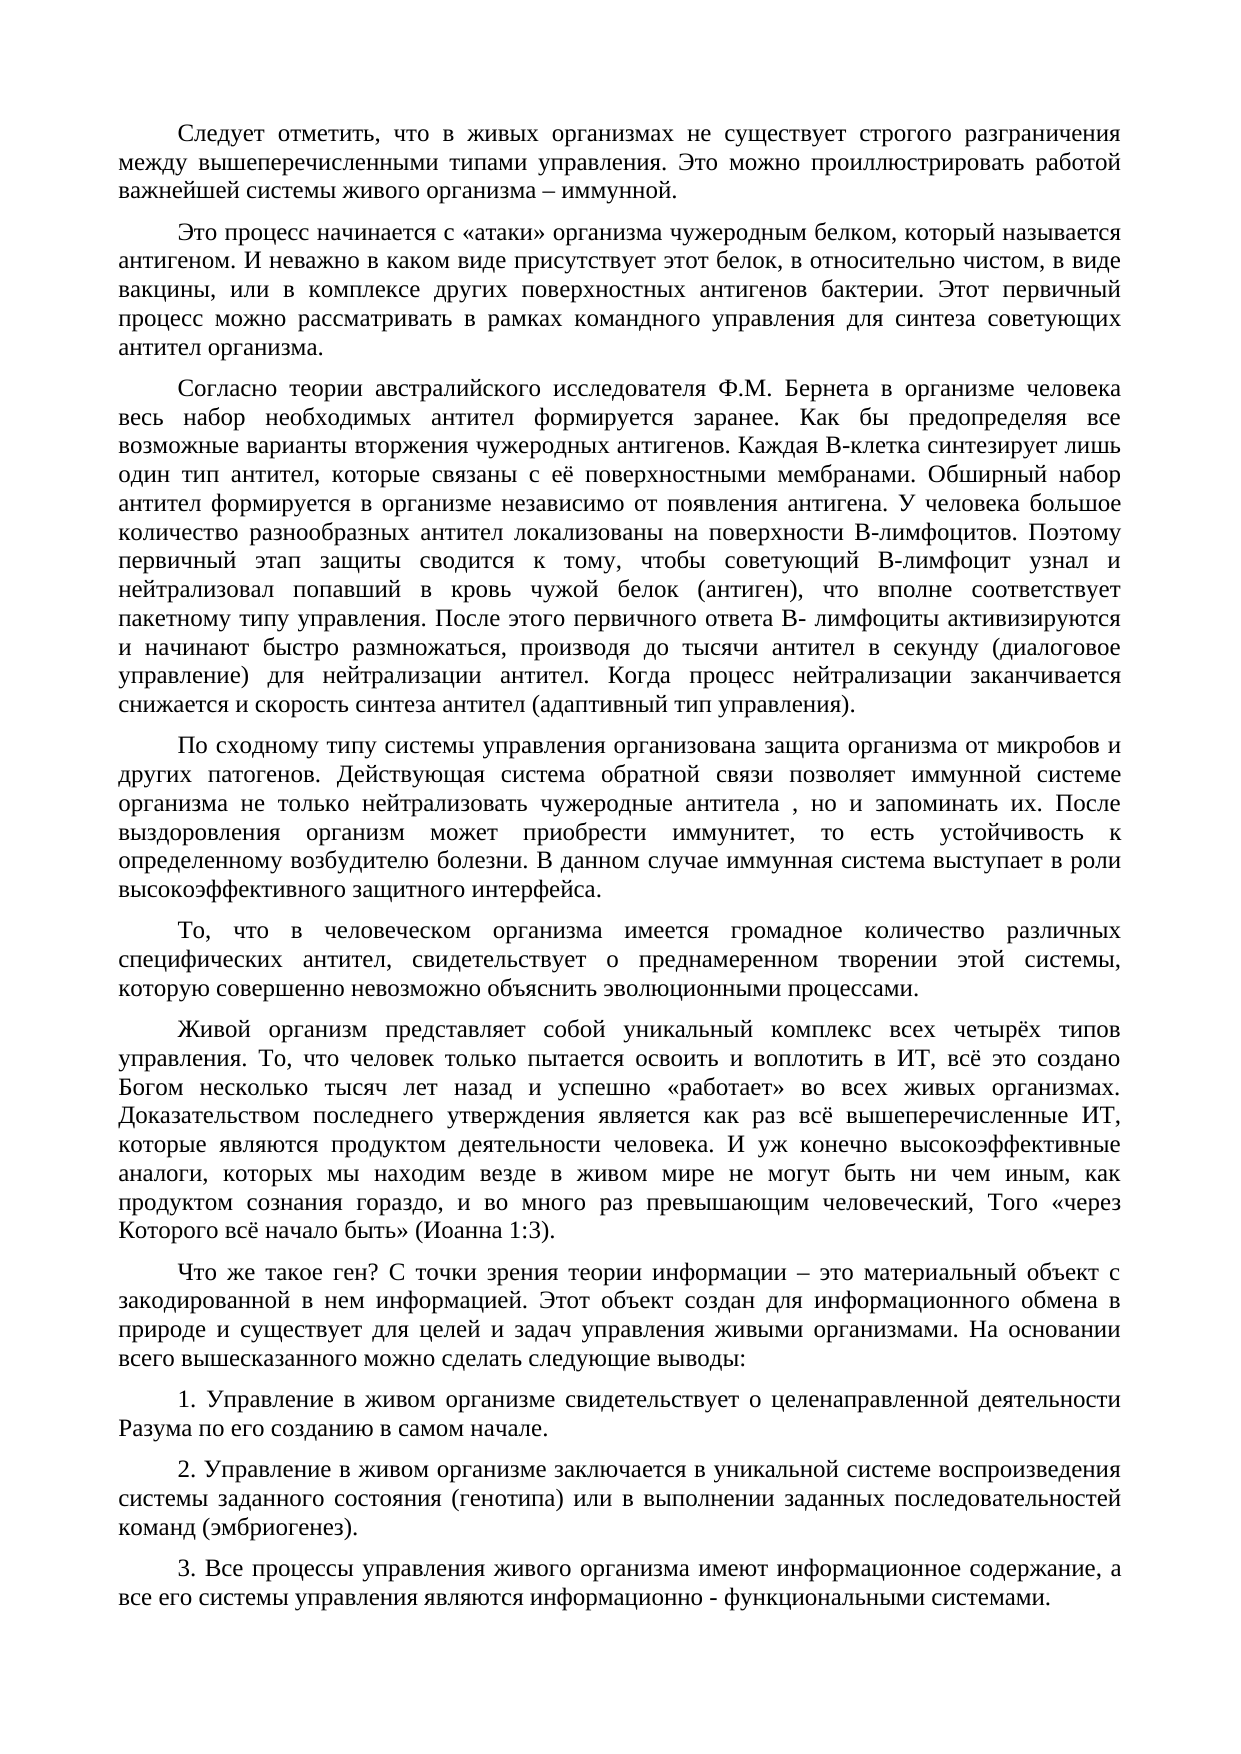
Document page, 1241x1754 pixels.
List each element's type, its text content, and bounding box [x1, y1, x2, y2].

text Что же такое ген? С точки зрения теории информации – это материальный объект с закодированной в нем информацией. Этот объект создан для информационного обмена в природе и существует для целей и задач управления живыми организмами. На основании всего вышесказанного можно сделать следующие выводы: [118, 1257, 1122, 1372]
text Это процесс начинается с «атаки» организма чужеродным белком, который называется антигеном. И неважно в каком виде присутствует этот белок, в относительно чистом, в виде вакцины, или в комплексе других поверхностных антигенов бактерии. Этот первичный процесс можно рассматривать в рамках командного управления для синтеза советующих антител организма. [118, 217, 1122, 361]
text По сходному типу системы управления организована защита организма от микробов и других патогенов. Действующая система обратной связи позволяет иммунной системе организма не только нейтрализовать чужеродные антитела , но и запоминать их. После выздоровления организм может приобрести иммунитет, то есть устойчивость к определенному возбудителю болезни. В данном случае иммунная система выступает в роли высокоэффективного защитного интерфейса. [118, 731, 1122, 903]
text Следует отметить, что в живых организмах не существует строгого разграничения между вышеперечисленными типами управления. Это можно проиллюстрировать работой важнейшей системы живого организма – иммунной. [118, 118, 1122, 204]
text Живой организм представляет собой уникальный комплекс всех четырёх типов управления. То, что человек только пытается освоить и воплотить в ИТ, всё это создано Богом несколько тысяч лет назад и успешно «работает» во всех живых организмах. Доказательством последнего утверждения является как раз всё вышеперечисленные ИТ, которые являются продуктом деятельности человека. И уж конечно высокоэффективные аналоги, которых мы находим везде в живом мире не могут быть ни чем иным, как продуктом сознания гораздо, и во много раз превышающим человеческий, Того «через Которого всё начало быть» (Иоанна 1:3). [118, 1014, 1122, 1244]
text 2. Управление в живом организме заключается в уникальной системе воспроизведения системы заданного состояния (генотипа) или в выполнении заданных последовательностей команд (эмбриогенез). [118, 1454, 1122, 1541]
text 1. Управление в живом организме свидетельствует о целенаправленной деятельности Разума по его созданию в самом начале. [118, 1384, 1122, 1442]
text 3. Все процессы управления живого организма имеют информационное содержание, а все его системы управления являются информационно - функциональными системами. [118, 1553, 1122, 1611]
text То, что в человеческом организма имеется громадное количество различных специфических антител, свидетельствует о преднамеренном творении этой системы, которую совершенно невозможно объяснить эволюционными процессами. [118, 916, 1122, 1002]
text Согласно теории австралийского исследователя Ф.М. Бернета в организме человека весь набор необходимых антител формируется заранее. Как бы предопределяя все возможные варианты вторжения чужеродных антигенов. Каждая В-клетка синтезирует лишь один тип антител, которые связаны с её поверхностными мембранами. Обширный набор антител формируется в организме независимо от появления антигена. У человека большое количество разнообразных антител локализованы на поверхности В-лимфоцитов. Поэтому первичный этап защиты сводится к тому, чтобы советующий В-лимфоцит узнал и нейтрализовал попавший в кровь чужой белок (антиген), что вполне соответствует пакетному типу управления. После этого первичного ответа В- лимфоциты активизируются и начинают быстро размножаться, производя до тысячи антител в секунду (диалоговое управление) для нейтрализации антител. Когда процесс нейтрализации заканчивается снижается и скорость синтеза антител (адаптивный тип управления). [118, 373, 1122, 718]
